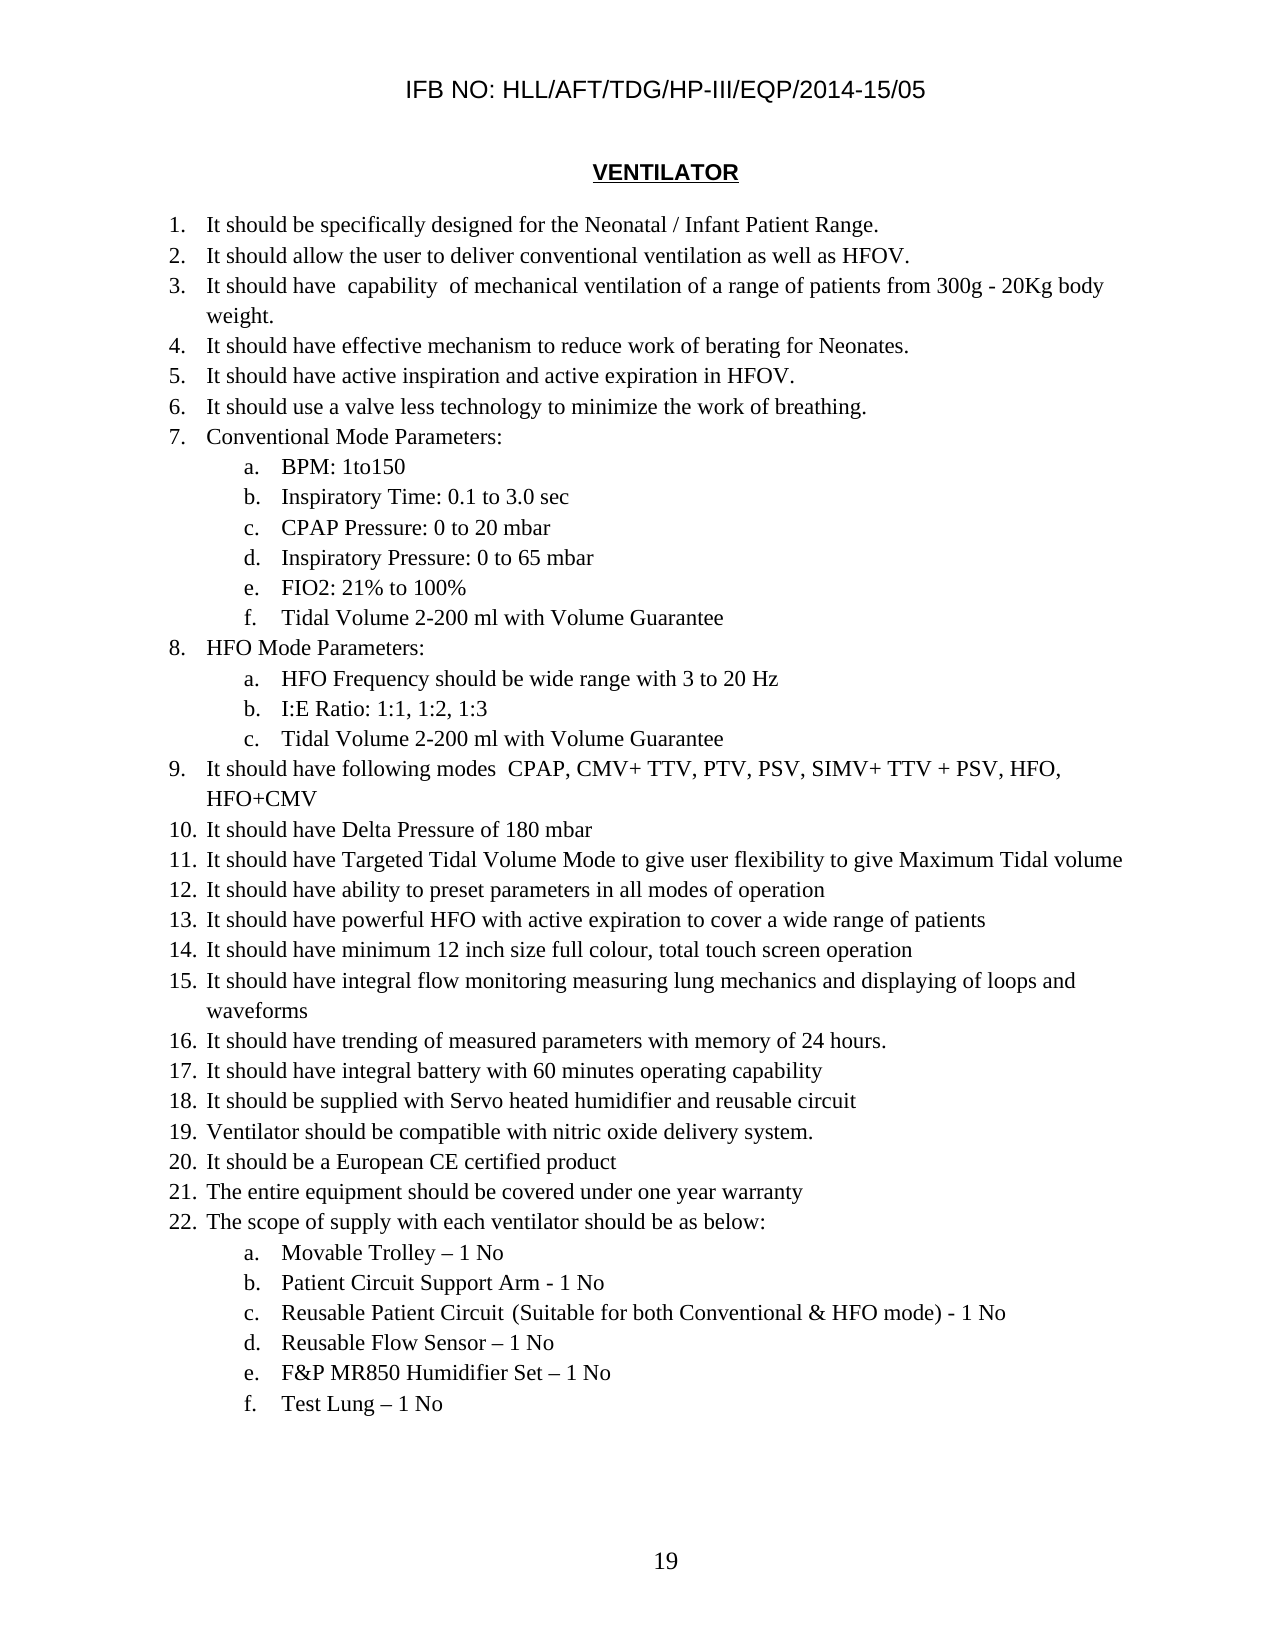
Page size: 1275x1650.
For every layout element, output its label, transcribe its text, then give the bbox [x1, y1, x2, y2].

list Inspiratory Pressure: 0 to 65 mbar [244, 544, 1125, 570]
list Tidal Volume 2-200 ml with Volume Guarantee [244, 725, 1125, 751]
list Movable Trolley – 1 No [244, 1239, 1125, 1265]
list HFO Frequency should be wide range with 3 to 20 Hz [244, 665, 1125, 691]
list It should use a valve less technology to minimize the work of breathing. [169, 393, 1125, 419]
list It should have capability of mechanical ventilation of a range of patients from 300g - 20Kg body weight. [169, 272, 1125, 328]
list It should allow the user to deliver conventional ventilation as well as HFOV. [169, 242, 1125, 268]
list It should have effective mechanism to reduce work of berating for Neonates. [169, 332, 1125, 359]
list It should have following modes CPAP, CMV+ TTV, PTV, PSV, SIMV+ TTV + PSV, HFO, HFO+CMV [169, 755, 1125, 812]
list Patient Circuit Support Arm - 1 No [244, 1269, 1125, 1295]
list It should have integral flow monitoring measuring lung mechanics and displaying of loops and waveforms [169, 967, 1125, 1023]
list The entire equipment should be covered under one year warranty [169, 1178, 1125, 1204]
list Test Lung – 1 No [244, 1390, 1125, 1416]
list Ventilator should be compatible with nitric oxide delivery system. [169, 1118, 1125, 1144]
list Tidal Volume 2-200 ml with Volume Guarantee [244, 604, 1125, 631]
list I:E Ratio: 1:1, 1:2, 1:3 [244, 695, 1125, 721]
list It should have ability to preset parameters in all modes of operation [169, 876, 1125, 902]
list It should be a European CE certified product [169, 1148, 1125, 1174]
list It should have integral battery with 60 minutes operating capability [169, 1057, 1125, 1084]
list The scope of supply with each ventilator should be as below: [169, 1208, 1125, 1235]
list It should be supplied with Servo heated humidifier and reusable circuit [169, 1088, 1125, 1114]
list It should be specifically designed for the Neonatal / Infant Patient Range. [169, 212, 1125, 238]
list It should have Delta Pressure of 180 mbar [169, 816, 1125, 842]
list CPAP Pressure: 0 to 20 mbar [244, 514, 1125, 540]
list It should have Targeted Tidal Volume Mode to give user flexibility to give Maximum Tidal volume [169, 846, 1125, 872]
list It should have powerful HFO with active expiration to cover a wide range of patients [169, 906, 1125, 933]
list It should have minimum 12 inch size full colour, total touch screen operation [169, 937, 1125, 963]
list HFO Mode Parameters: [169, 634, 1125, 661]
list Reusable Patient Circuit (Suitable for both Conventional & HFO mode) - 1 No [244, 1299, 1125, 1325]
list BPM: 1to150 [244, 453, 1125, 479]
list Conventional Mode Parameters: [169, 423, 1125, 449]
list Inspiratory Time: 0.1 to 3.0 sec [244, 483, 1125, 510]
list FIO2: 21% to 100% [244, 574, 1125, 600]
text VENTILATOR [131, 159, 1200, 185]
list It should have trending of measured parameters with memory of 24 hours. [169, 1027, 1125, 1053]
list It should have active inspiration and active expiration in HFOV. [169, 363, 1125, 389]
list F&P MR850 Humidifier Set – 1 No [244, 1359, 1125, 1386]
list Reusable Flow Sensor – 1 No [244, 1329, 1125, 1356]
